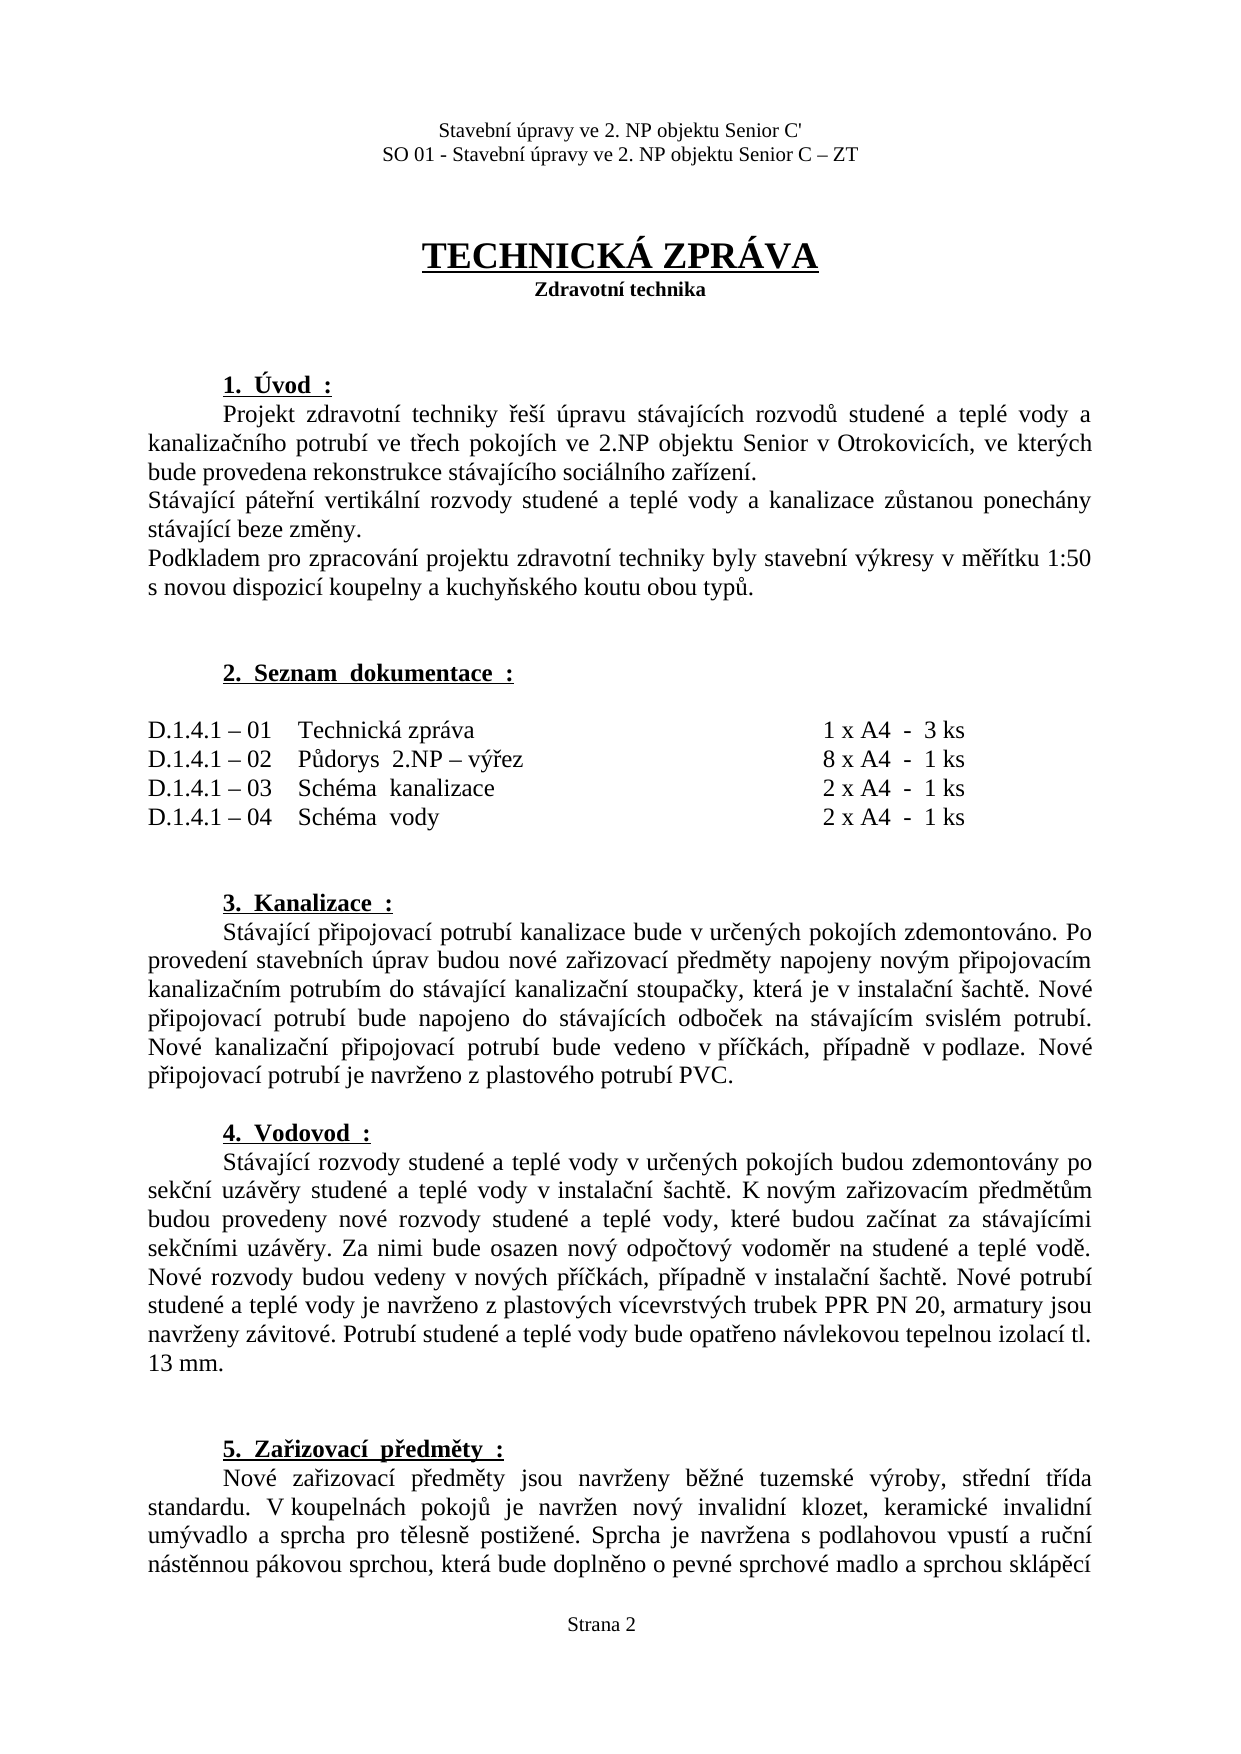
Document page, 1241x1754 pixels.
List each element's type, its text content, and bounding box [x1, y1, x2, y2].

text Stávající páteřní vertikální rozvody studené a teplé vody a kanalizace zůstanou ponechány stávající beze změny. [148, 486, 1092, 543]
text 4. Vodovod : [148, 1118, 1092, 1147]
text Podkladem pro zpracování projektu zdravotní techniky byly stavební výkresy v měřítku 1:50 s novou dispozicí koupelny a kuchyňského koutu obou typů. [148, 543, 1092, 601]
subtitle TECHNICKÁ ZPRÁVA [148, 233, 1092, 277]
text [148, 1463, 1092, 1578]
text Stávající rozvody studené a teplé vody v určených pokojích budou zdemontovány po sekční uzávěry studené a teplé vody v instalační šachtě. K novým zařizovacím předmětům budou provedeny nové rozvody studené a teplé vody, které budou začínat za stávajícími sekčními uzávěry. Za nimi bude osazen nový odpočtový vodoměr na studené a teplé vodě. Nové rozvody budou vedeny v nových příčkách, případně v instalační šachtě. Nové potrubí studené a teplé vody je navrženo z plastových vícevrstvých trubek PPR PN 20, armatury jsou navrženy závitové. Potrubí studené a teplé vody bude opatřeno návlekovou tepelnou izolací tl. 13 mm. [148, 1147, 1092, 1377]
text Stávající připojovací potrubí kanalizace bude v určených pokojích zdemontováno. Po provedení stavebních úprav budou nové zařizovací předměty napojeny novým připojovacím kanalizačním potrubím do stávající kanalizační stoupačky, která je v instalační šachtě. Nové připojovací potrubí bude napojeno do stávajících odboček na stávajícím svislém potrubí. Nové kanalizační připojovací potrubí bude vedeno v příčkách, případně v podlaze. Nové připojovací potrubí je navrženo z plastového potrubí PVC. [148, 917, 1092, 1089]
text 3. Kanalizace : [148, 888, 1092, 917]
text Projekt zdravotní techniky řeší úpravu stávajících rozvodů studené a teplé vody a kanalizačního potrubí ve třech pokojích ve 2.NP objektu Senior v Otrokovicích, ve kterých bude provedena rekonstrukce stávajícího sociálního zařízení. [148, 399, 1092, 486]
text 2. Seznam dokumentace : [148, 658, 1092, 687]
text 1. Úvod : [148, 371, 1092, 399]
text D.1.4.1 – 04 Schéma vody 2 x A4 - 1 ks [148, 802, 1092, 831]
text D.1.4.1 – 03 Schéma kanalizace 2 x A4 - 1 ks [148, 773, 1092, 802]
text D.1.4.1 – 01 Technická zpráva 1 x A4 - 3 ks [148, 716, 1092, 744]
text 5. Zařizovací předměty : [148, 1434, 1092, 1463]
text D.1.4.1 – 02 Půdorys 2.NP – výřez 8 x A4 - 1 ks [148, 744, 1092, 773]
text Zdravotní technika [148, 277, 1092, 301]
